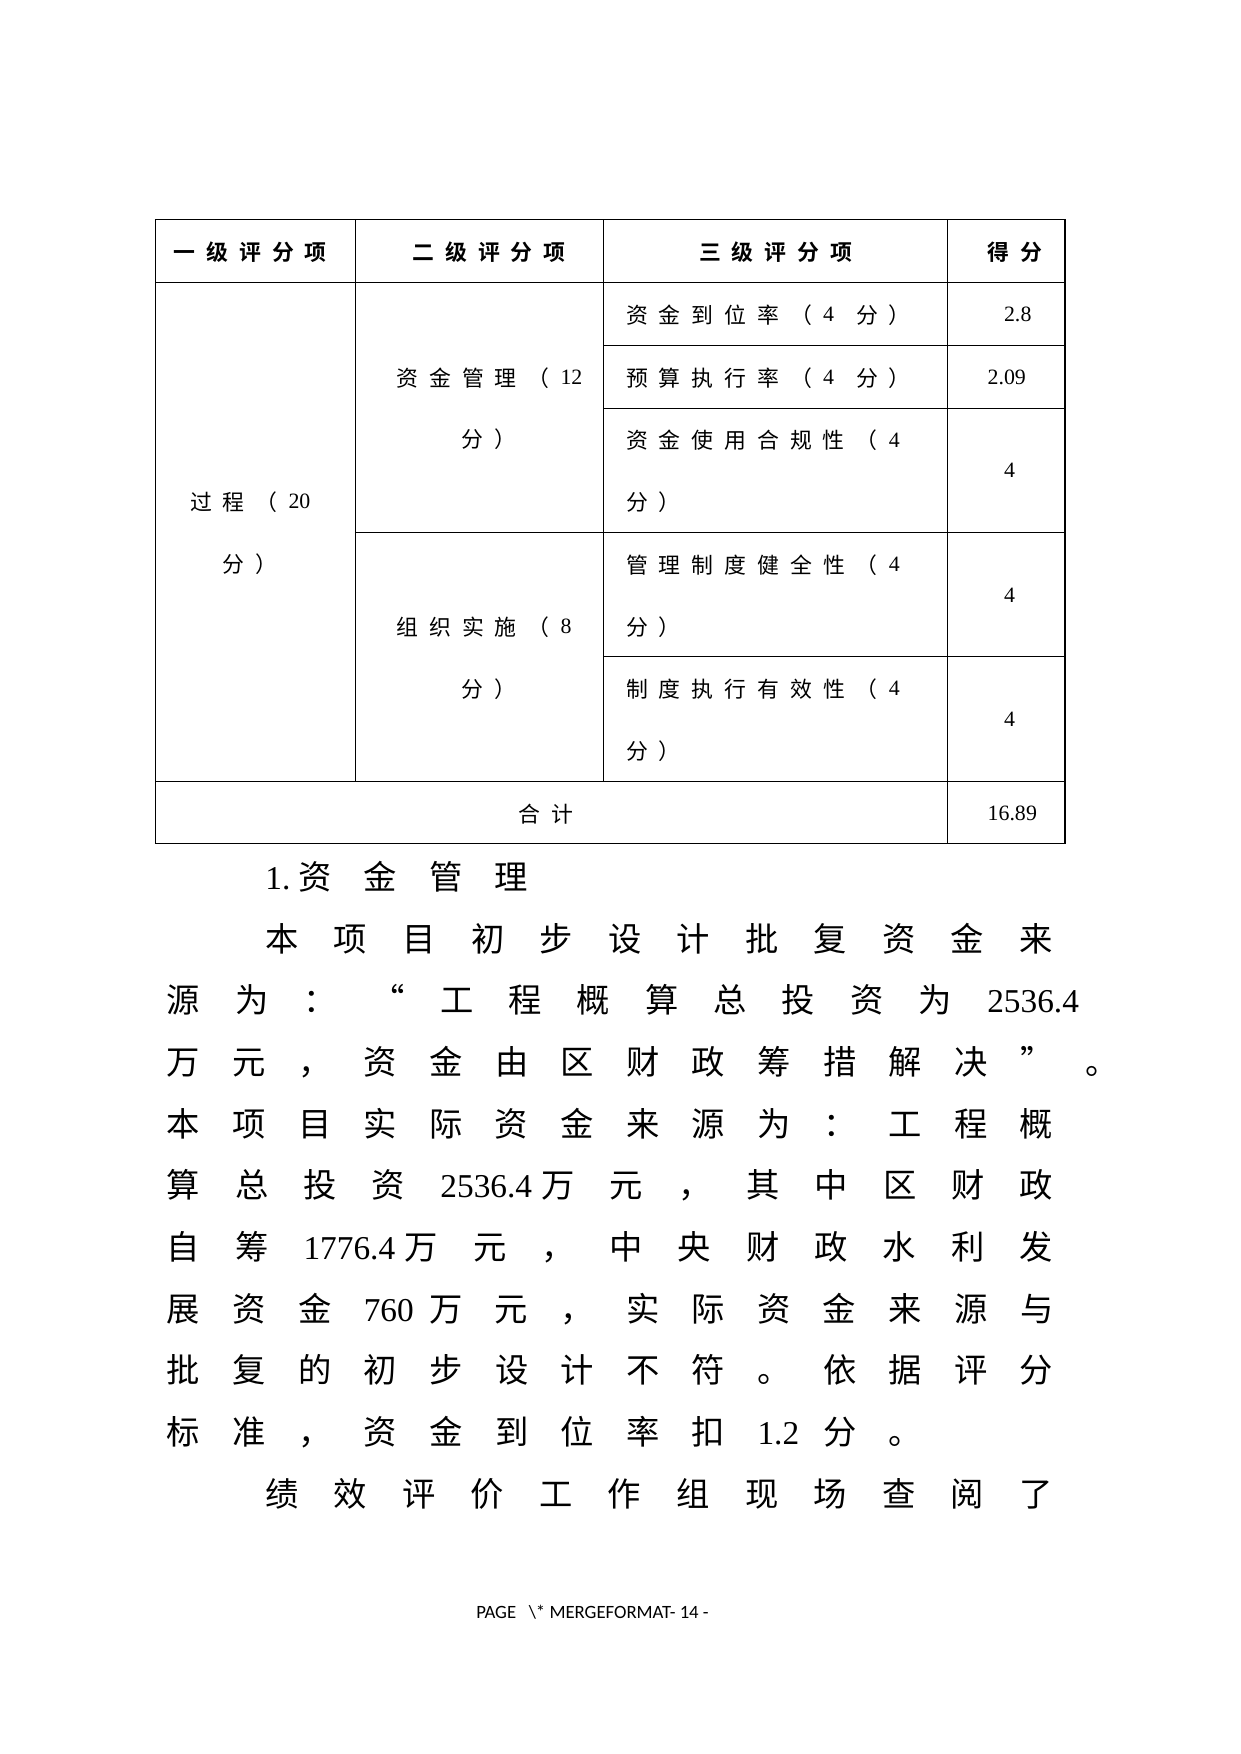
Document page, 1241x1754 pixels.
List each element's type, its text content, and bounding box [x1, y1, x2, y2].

text 本项目初步设计批复资金来源为：“工程概算总投资为2536.4万元，资金由区财政筹措解决”。本项目实际资金来源为：工程概算总投资2536.4万元，其中区财政自筹1776.4万元，中央财政水利发展资金760万元，实际资金来源与批复的初步设计不符。依据评分标准，资金到位率扣1.2分。 [167, 906, 1085, 1461]
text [167, 1461, 1085, 1523]
table_cell 组织实施（8分） [356, 533, 603, 781]
table_cell 过程（20分） [156, 283, 355, 781]
table_cell 2.8 [948, 283, 1064, 345]
table_cell 16.89 [948, 782, 1064, 843]
table_cell 资金使用合规性（4分） [604, 409, 947, 532]
table_header 得分 [948, 220, 1064, 282]
table_cell 4 [948, 657, 1064, 781]
table_cell 2.09 [948, 346, 1064, 407]
table_header 二级评分项 [356, 220, 603, 282]
table_cell 管理制度健全性（4分） [604, 533, 947, 656]
table_cell 4 [948, 533, 1064, 656]
list 1.资金管理 [167, 844, 1085, 906]
table_cell 制度执行有效性（4分） [604, 657, 947, 781]
table_cell 合计 [156, 782, 947, 843]
table_header 三级评分项 [604, 220, 947, 282]
table_cell 预算执行率（4分） [604, 346, 947, 407]
table_header 一级评分项 [156, 220, 355, 282]
table_cell 资金管理（12分） [356, 283, 603, 532]
table_cell 4 [948, 409, 1064, 532]
table_cell 资金到位率（4分） [604, 283, 947, 345]
